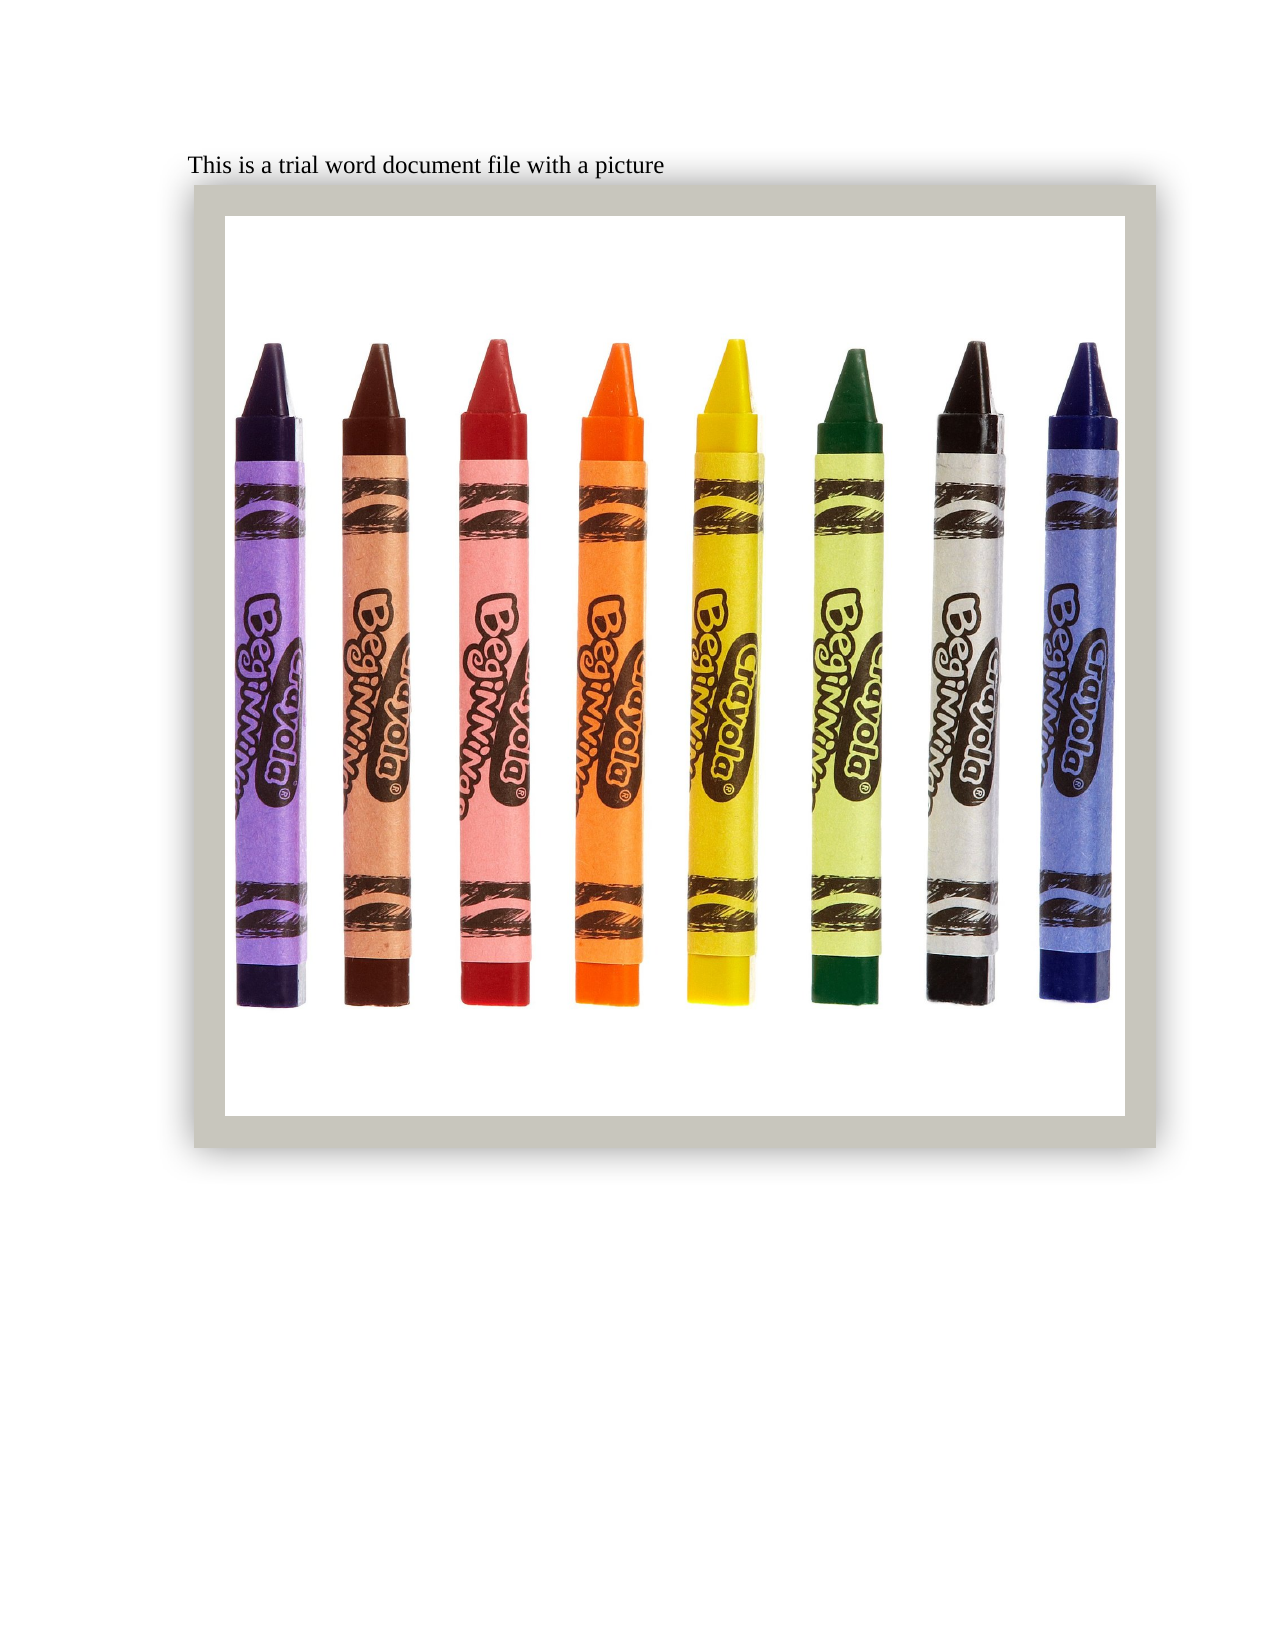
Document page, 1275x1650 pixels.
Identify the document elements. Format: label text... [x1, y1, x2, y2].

picture [225, 216, 1125, 1116]
